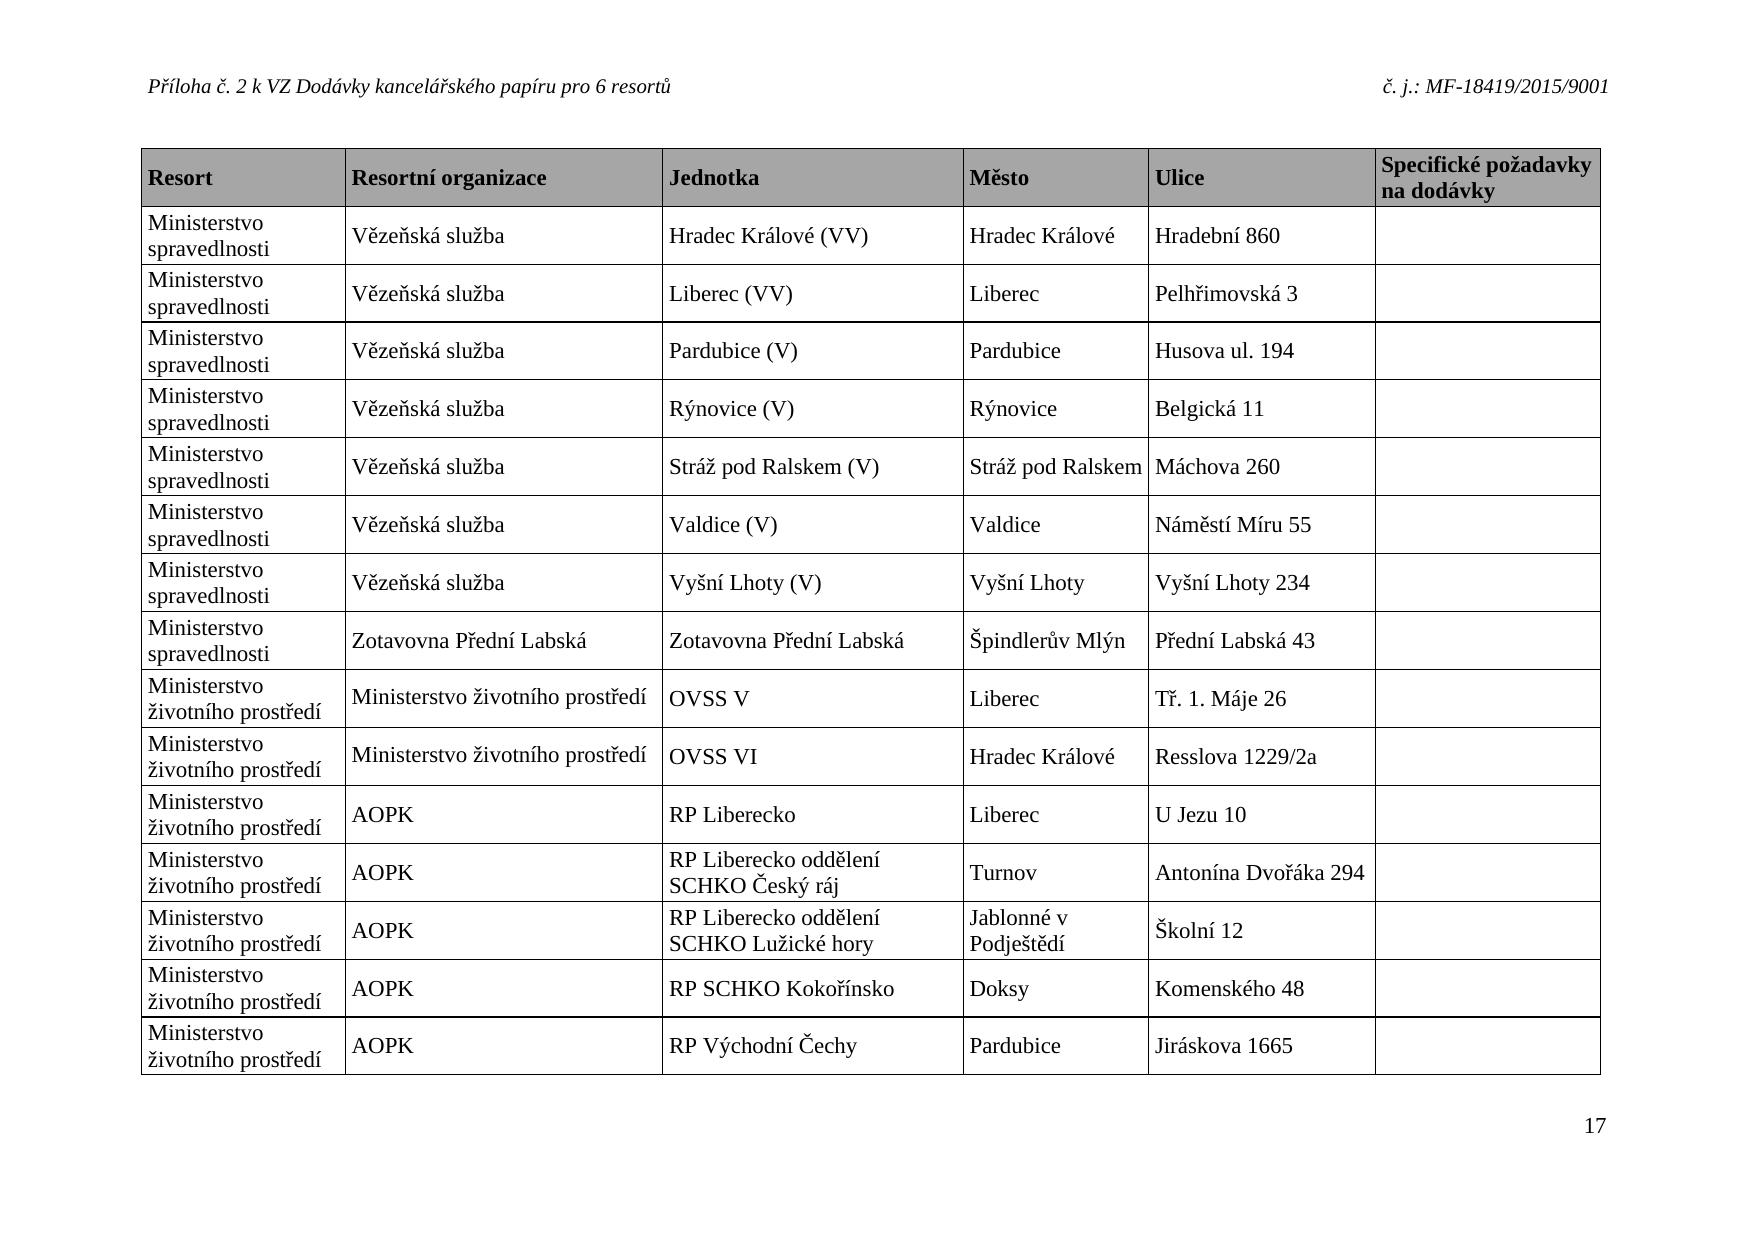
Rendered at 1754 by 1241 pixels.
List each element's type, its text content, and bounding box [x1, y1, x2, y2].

table_cell U Jezu 10 [1149, 786, 1375, 843]
table_cell Zotavovna Přední Labská [346, 612, 662, 669]
table_cell [1376, 786, 1600, 843]
table_cell [1376, 728, 1600, 785]
table_cell Pelhřimovská 3 [1149, 265, 1375, 321]
table_cell Ministerstvo spravedlnosti [142, 265, 345, 321]
table_cell Ministerstvo spravedlnosti [142, 438, 345, 495]
table_cell Máchova 260 [1149, 438, 1375, 495]
table_cell Turnov [964, 844, 1148, 901]
table_cell [1376, 670, 1600, 727]
table_cell Ministerstvo spravedlnosti [142, 554, 345, 611]
table_cell AOPK [346, 1018, 662, 1074]
table_cell [1376, 496, 1600, 553]
table_cell Ministerstvo životního prostředí [346, 728, 662, 785]
table_header Specifické požadavky na dodávky [1376, 149, 1600, 206]
table_cell Hradební 860 [1149, 207, 1375, 263]
table_cell Pardubice (V) [663, 323, 963, 379]
table_cell Přední Labská 43 [1149, 612, 1375, 669]
table_cell Belgická 11 [1149, 380, 1375, 437]
table_cell Vězeňská služba [346, 207, 662, 263]
table_cell Vyšní Lhoty [964, 554, 1148, 611]
table_cell Antonína Dvořáka 294 [1149, 844, 1375, 901]
table_cell [1376, 265, 1600, 321]
table_cell Pardubice [964, 323, 1148, 379]
table_cell Liberec [964, 786, 1148, 843]
table_cell Husova ul. 194 [1149, 323, 1375, 379]
table_cell Ministerstvo spravedlnosti [142, 380, 345, 437]
table_cell [1376, 323, 1600, 379]
table_cell Jablonné v Podještědí [964, 902, 1148, 958]
table_cell AOPK [346, 844, 662, 901]
table_cell Pardubice [964, 1018, 1148, 1074]
table_cell Komenského 48 [1149, 960, 1375, 1016]
table_cell [1376, 1018, 1600, 1074]
table_cell Rýnovice (V) [663, 380, 963, 437]
table_cell [1376, 438, 1600, 495]
table_cell Valdice [964, 496, 1148, 553]
table_cell Hradec Králové [964, 728, 1148, 785]
table_cell Ministerstvo spravedlnosti [142, 612, 345, 669]
table_cell Ministerstvo spravedlnosti [142, 323, 345, 379]
table_cell [1376, 844, 1600, 901]
table_cell Vězeňská služba [346, 438, 662, 495]
table_cell Doksy [964, 960, 1148, 1016]
table_cell AOPK [346, 960, 662, 1016]
table_cell OVSS VI [663, 728, 963, 785]
table_cell Liberec [964, 670, 1148, 727]
table_cell Liberec [964, 265, 1148, 321]
table_cell AOPK [346, 902, 662, 958]
table_header Resortní organizace [346, 149, 662, 206]
table_cell RP Liberecko [663, 786, 963, 843]
table_cell Jiráskova 1665 [1149, 1018, 1375, 1074]
table_cell Ministerstvo životního prostředí [142, 786, 345, 843]
table_cell Rýnovice [964, 380, 1148, 437]
table_cell Hradec Králové [964, 207, 1148, 263]
table_cell Ministerstvo životního prostředí [142, 728, 345, 785]
table_cell Ministerstvo životního prostředí [142, 902, 345, 958]
table_cell Vězeňská služba [346, 496, 662, 553]
table_cell Ministerstvo životního prostředí [346, 670, 662, 727]
table_cell Tř. 1. Máje 26 [1149, 670, 1375, 727]
table_cell Ministerstvo životního prostředí [142, 670, 345, 727]
table_cell Zotavovna Přední Labská [663, 612, 963, 669]
table_cell Školní 12 [1149, 902, 1375, 958]
table_cell Ministerstvo životního prostředí [142, 844, 345, 901]
table_cell Vězeňská služba [346, 380, 662, 437]
table_cell Stráž pod Ralskem (V) [663, 438, 963, 495]
table_cell [1376, 554, 1600, 611]
table_cell Hradec Králové (VV) [663, 207, 963, 263]
table_cell [1376, 207, 1600, 263]
table_cell Resslova 1229/2a [1149, 728, 1375, 785]
table_cell Vězeňská služba [346, 554, 662, 611]
table_header Město [964, 149, 1148, 206]
table_cell Ministerstvo životního prostředí [142, 1018, 345, 1074]
table_cell Stráž pod Ralskem [964, 438, 1148, 495]
table_header Resort [142, 149, 345, 206]
table_cell Ministerstvo spravedlnosti [142, 207, 345, 263]
table_cell [1376, 380, 1600, 437]
table_cell [1376, 612, 1600, 669]
table_header Ulice [1149, 149, 1375, 206]
table_cell [1376, 902, 1600, 958]
table_cell Valdice (V) [663, 496, 963, 553]
table_cell Vyšní Lhoty 234 [1149, 554, 1375, 611]
table_cell AOPK [346, 786, 662, 843]
table_cell Ministerstvo spravedlnosti [142, 496, 345, 553]
table_cell Ministerstvo životního prostředí [142, 960, 345, 1016]
table_cell Liberec (VV) [663, 265, 963, 321]
table_cell RP SCHKO Kokořínsko [663, 960, 963, 1016]
table_cell Vyšní Lhoty (V) [663, 554, 963, 611]
table_cell RP Liberecko oddělení SCHKO Český ráj [663, 844, 963, 901]
table_cell Vězeňská služba [346, 323, 662, 379]
table_cell RP Liberecko oddělení SCHKO Lužické hory [663, 902, 963, 958]
table_header Jednotka [663, 149, 963, 206]
table_cell Špindlerův Mlýn [964, 612, 1148, 669]
table_cell OVSS V [663, 670, 963, 727]
table_cell [1376, 960, 1600, 1016]
table_cell Náměstí Míru 55 [1149, 496, 1375, 553]
table_cell Vězeňská služba [346, 265, 662, 321]
table_cell RP Východní Čechy [663, 1018, 963, 1074]
